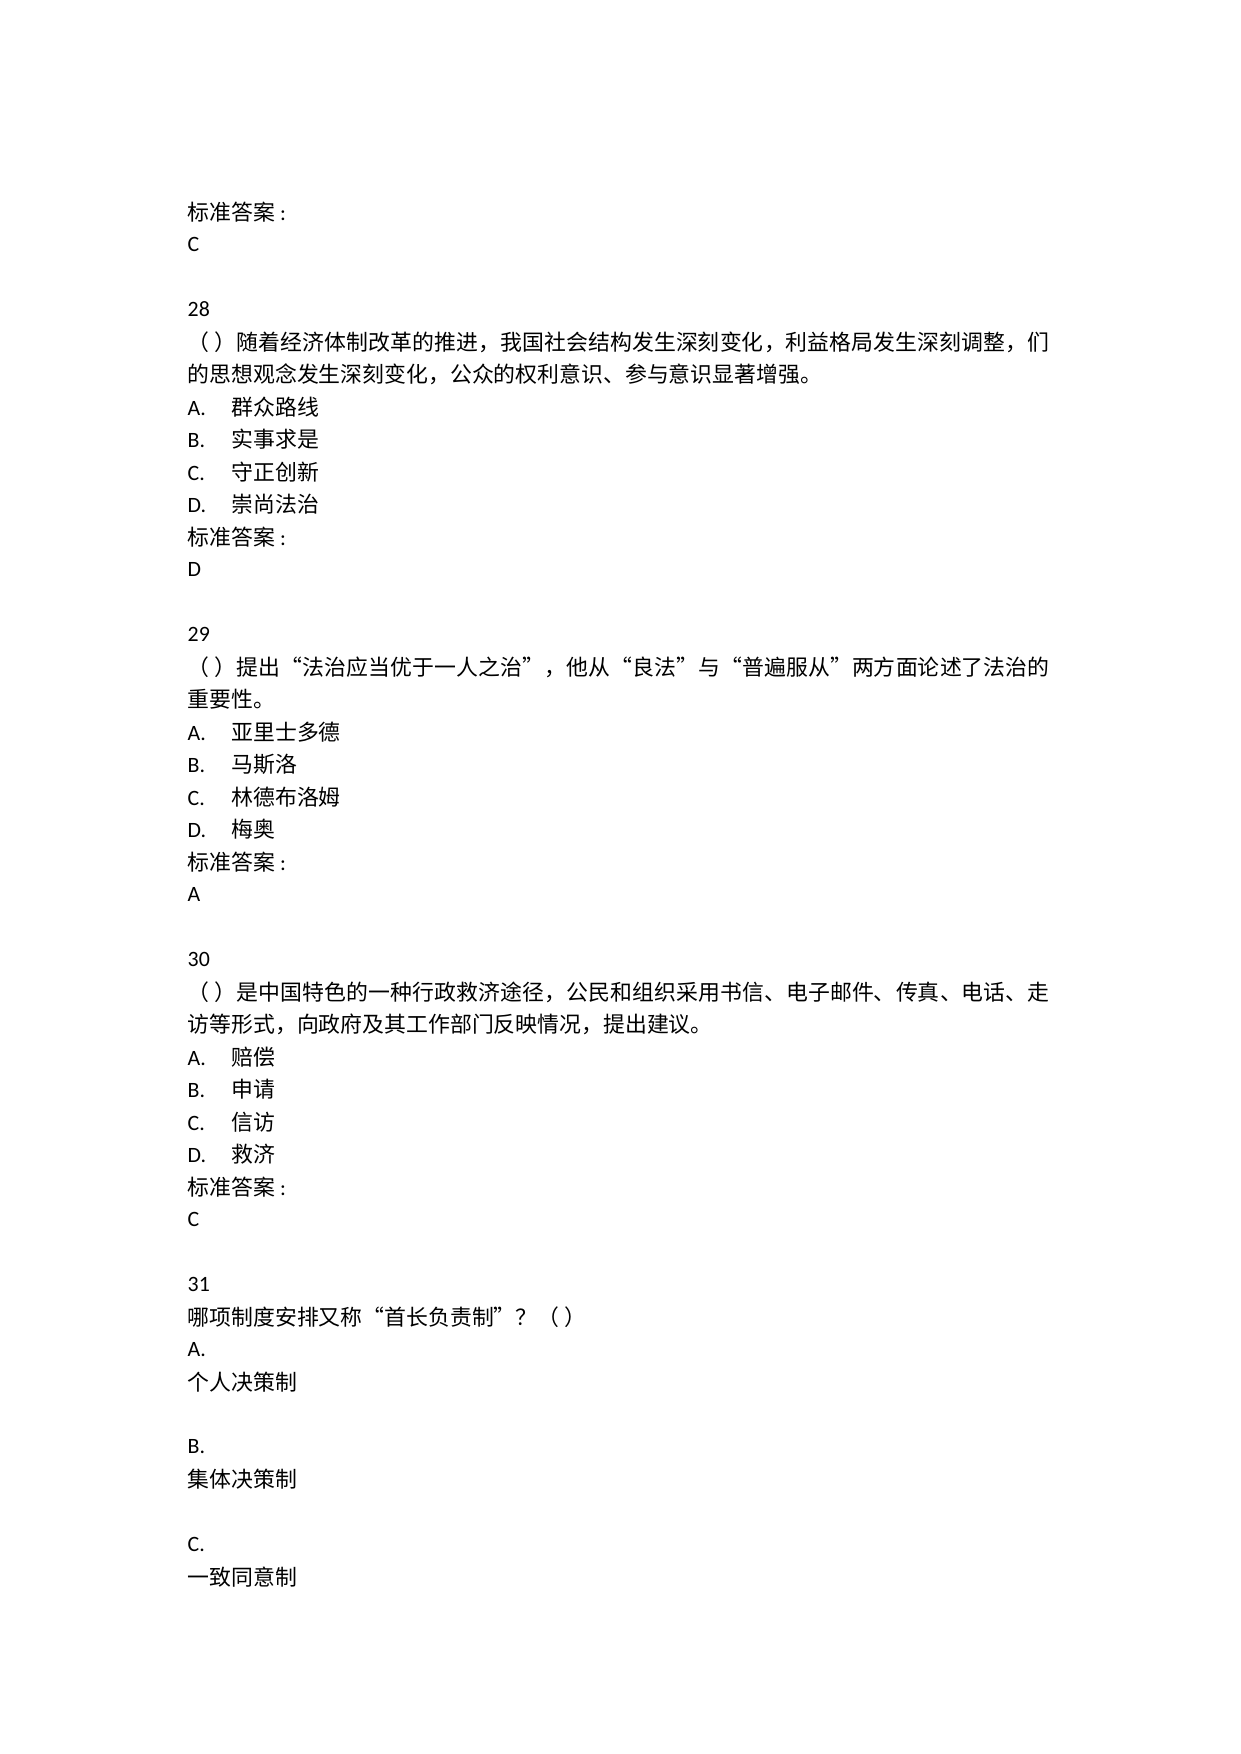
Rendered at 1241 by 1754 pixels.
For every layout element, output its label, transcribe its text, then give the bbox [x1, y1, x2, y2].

text 一致同意制 [187, 1559, 1053, 1592]
text A. [187, 1332, 1053, 1364]
text B. [187, 1429, 1053, 1462]
text A. 亚里士多德 [187, 714, 1053, 747]
text 29 [187, 617, 1053, 649]
text 集体决策制 [187, 1462, 1053, 1494]
text A. 赔偿 [187, 1039, 1053, 1072]
text A [187, 877, 1053, 909]
text D. 救济 [187, 1137, 1053, 1169]
text （ ）是中国特色的一种行政救济途径，公民和组织采用书信、电子邮件、传真、电话、走访等形式，向政府及其工作部门反映情况，提出建议。 [187, 974, 1053, 1039]
text B. 马斯洛 [187, 747, 1053, 779]
text （ ）随着经济体制改革的推进，我国社会结构发生深刻变化，利益格局发生深刻调整，们的思想观念发生深刻变化，公众的权利意识、参与意识显著增强。 [187, 324, 1053, 389]
text C. 守正创新 [187, 454, 1053, 487]
text 哪项制度安排又称“首长负责制”？（ ） [187, 1299, 1053, 1332]
text （ ）提出“法治应当优于一人之治”，他从“良法”与“普遍服从”两方面论述了法治的重要性。 [187, 649, 1053, 714]
text 标准答案 : [187, 194, 1053, 227]
text C. 林德布洛姆 [187, 779, 1053, 812]
text B. 申请 [187, 1072, 1053, 1104]
text 30 [187, 942, 1053, 974]
text C. [187, 1527, 1053, 1559]
text A. 群众路线 [187, 389, 1053, 422]
text C [187, 1202, 1053, 1234]
text C [187, 227, 1053, 259]
text D. 崇尚法治 [187, 487, 1053, 519]
text 标准答案 : [187, 844, 1053, 877]
text D [187, 552, 1053, 584]
text 标准答案 : [187, 1169, 1053, 1202]
text 28 [187, 292, 1053, 324]
text D. 梅奥 [187, 812, 1053, 844]
text B. 实事求是 [187, 422, 1053, 454]
text 标准答案 : [187, 519, 1053, 552]
text C. 信访 [187, 1104, 1053, 1137]
text 31 [187, 1267, 1053, 1299]
text 个人决策制 [187, 1364, 1053, 1397]
